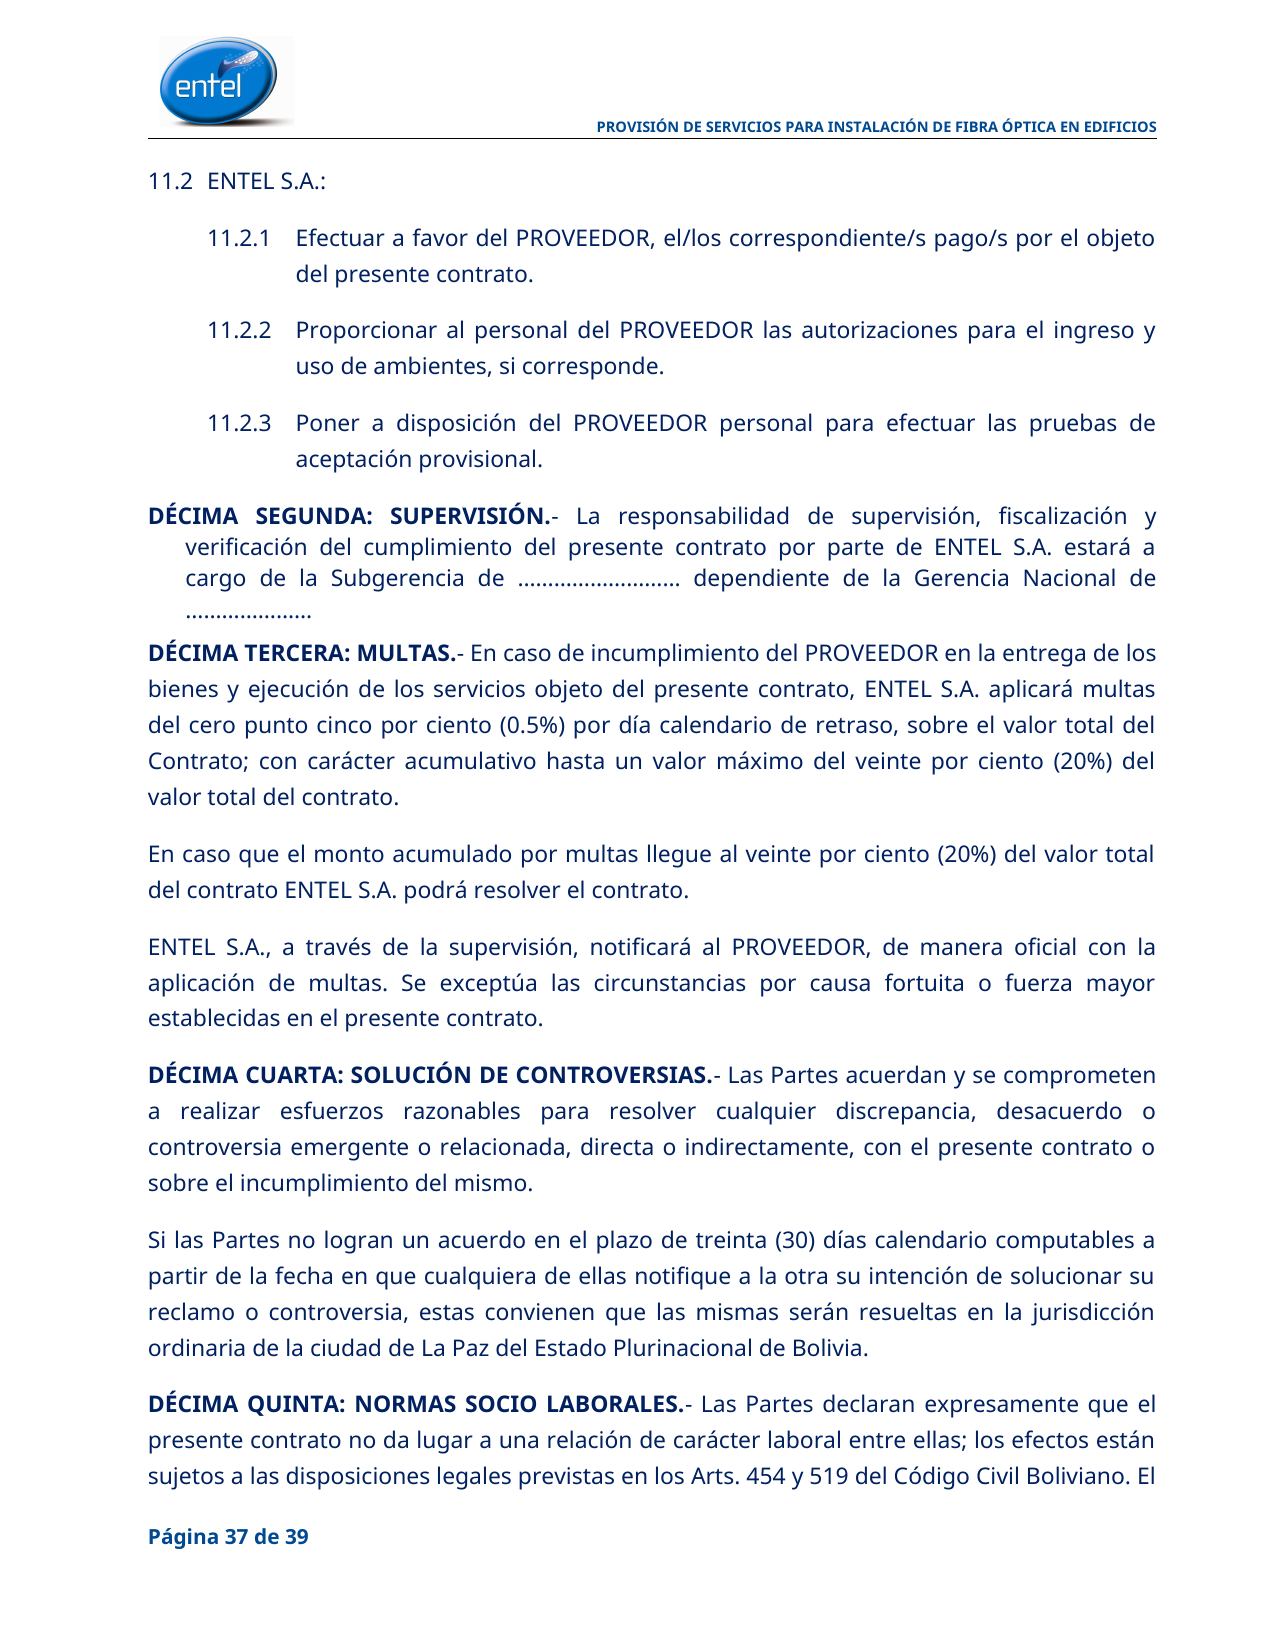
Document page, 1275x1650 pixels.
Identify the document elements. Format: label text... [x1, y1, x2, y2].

text En caso que el monto acumulado por multas llegue al veinte por ciento (20%) del valor total del contrato ENTEL S.A. podrá resolver el contrato. [148, 838, 1157, 905]
picture [159, 36, 295, 127]
text 11.2.2 Proporcionar al personal del PROVEEDOR las autorizaciones para el ingreso y uso de ambientes, si corresponde. [207, 314, 1157, 382]
subtitle DÉCIMA SEGUNDA: SUPERVISIÓN.- La responsabilidad de supervisión, fiscalización y verificación del cumplimiento del presente contrato por parte de ENTEL S.A. estará a cargo de la Subgerencia de ……………………… dependiente de la Gerencia Nacional de ………………… [148, 500, 1157, 625]
text ENTEL S.A., a través de la supervisión, notificará al PROVEEDOR, de manera oficial con la aplicación de multas. Se exceptúa las circunstancias por causa fortuita o fuerza mayor establecidas en el presente contrato. [148, 931, 1157, 1034]
text DÉCIMA TERCERA: MULTAS.- En caso de incumplimiento del PROVEEDOR en la entrega de los bienes y ejecución de los servicios objeto del presente contrato, ENTEL S.A. aplicará multas del cero punto cinco por ciento (0.5%) por día calendario de retraso, sobre el valor total del Contrato; con carácter acumulativo hasta un valor máximo del veinte por ciento (20%) del valor total del contrato. [148, 637, 1157, 812]
text Si las Partes no logran un acuerdo en el plazo de treinta (30) días calendario computables a partir de la fecha en que cualquiera de ellas notifique a la otra su intención de solucionar su reclamo o controversia, estas convienen que las mismas serán resueltas en la jurisdicción ordinaria de la ciudad de La Paz del Estado Plurinacional de Bolivia. [148, 1224, 1157, 1363]
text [148, 1388, 1157, 1491]
text 11.2 ENTEL S.A.: [148, 165, 1157, 196]
text 11.2.3 Poner a disposición del PROVEEDOR personal para efectuar las pruebas de aceptación provisional. [207, 407, 1157, 474]
text DÉCIMA CUARTA: SOLUCIÓN DE CONTROVERSIAS.- Las Partes acuerdan y se comprometen a realizar esfuerzos razonables para resolver cualquier discrepancia, desacuerdo o controversia emergente o relacionada, directa o indirectamente, con el presente contrato o sobre el incumplimiento del mismo. [148, 1059, 1157, 1198]
text 11.2.1 Efectuar a favor del PROVEEDOR, el/los correspondiente/s pago/s por el objeto del presente contrato. [207, 222, 1157, 289]
